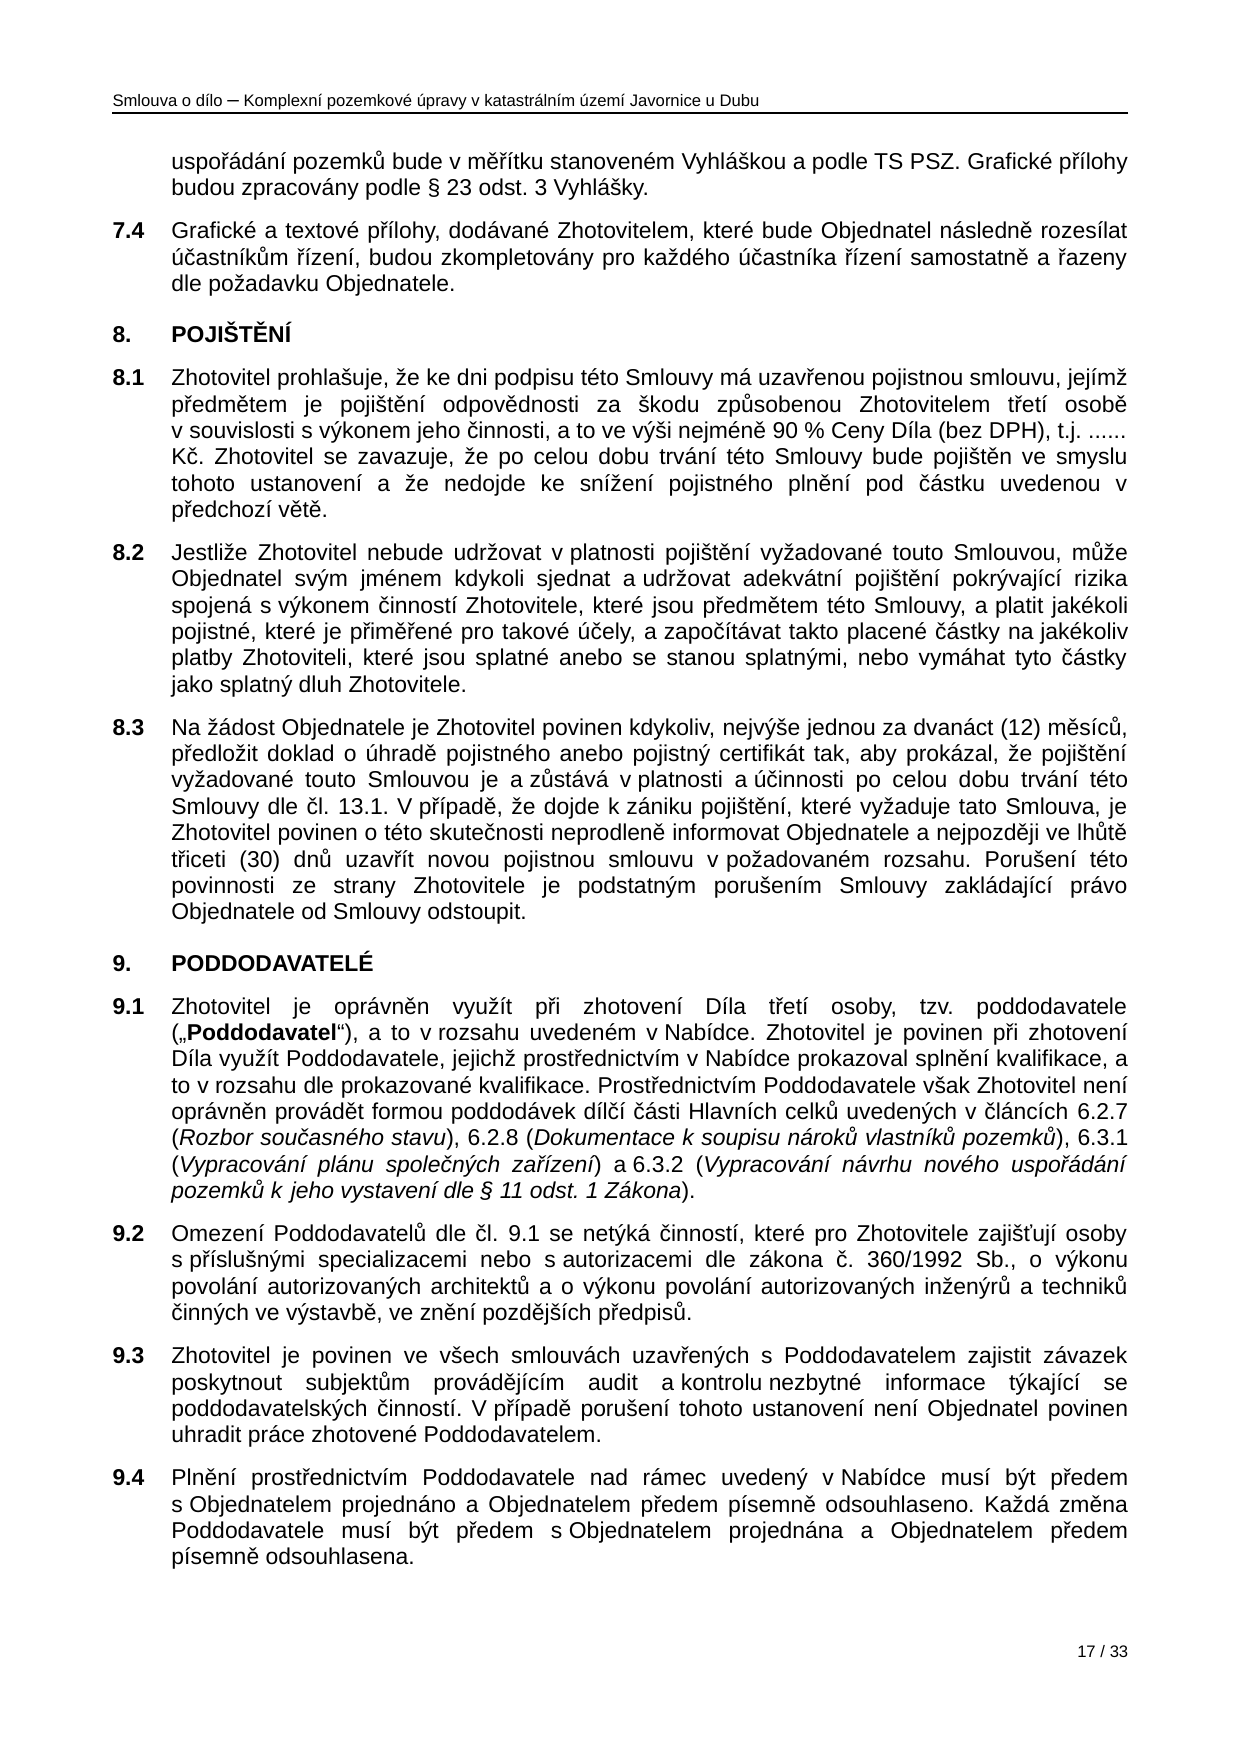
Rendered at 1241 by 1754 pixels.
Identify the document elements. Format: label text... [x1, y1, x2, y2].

text Zhotovitel prohlašuje, že ke dni podpisu této Smlouvy má uzavřenou pojistnou smlouvu, jejímž předmětem je pojištění odpovědnosti za škodu způsobenou Zhotovitelem třetí osobě v souvislosti s výkonem jeho činnosti, a to ve výši nejméně 90 % Ceny Díla (bez DPH), t.j. ...... Kč. Zhotovitel se zavazuje, že po celou dobu trvání této Smlouvy bude pojištěn ve smyslu tohoto ustanovení a že nedojde ke snížení pojistného plnění pod částku uvedenou v předchozí větě. [112, 364, 1128, 522]
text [112, 148, 1128, 200]
text Plnění prostřednictvím Poddodavatele nad rámec uvedený v Nabídce musí být předem s Objednatelem projednáno a Objednatelem předem písemně odsouhlaseno. Každá změna Poddodavatele musí být předem s Objednatelem projednána a Objednatelem předem písemně odsouhlasena. [112, 1464, 1128, 1570]
text Jestliže Zhotovitel nebude udržovat v platnosti pojištění vyžadované touto Smlouvou, může Objednatel svým jménem kdykoli sjednat a udržovat adekvátní pojištění pokrývající rizika spojená s výkonem činností Zhotovitele, které jsou předmětem této Smlouvy, a platit jakékoli pojistné, které je přiměřené pro takové účely, a započítávat takto placené částky na jakékoliv platby Zhotoviteli, které jsou splatné anebo se stanou splatnými, nebo vymáhat tyto částky jako splatný dluh Zhotovitele. [112, 539, 1128, 697]
text Zhotovitel je oprávněn využít při zhotovení Díla třetí osoby, tzv. poddodavatele („Poddodavatel“), a to v rozsahu uvedeném v Nabídce. Zhotovitel je povinen při zhotovení Díla využít Poddodavatele, jejichž prostřednictvím v Nabídce prokazoval splnění kvalifikace, a to v rozsahu dle prokazované kvalifikace. Prostřednictvím Poddodavatele však Zhotovitel není oprávněn provádět formou poddodávek dílčí části Hlavních celků uvedených v článcích 6.2.7 (Rozbor současného stavu), 6.2.8 (Dokumentace k soupisu nároků vlastníků pozemků), 6.3.1 (Vypracování plánu společných zařízení) a 6.3.2 (Vypracování návrhu nového uspořádání pozemků k jeho vystavení dle § 11 odst. 1 Zákona). [112, 993, 1128, 1203]
text Poddodavatelé [112, 949, 1128, 976]
text Omezení Poddodavatelů dle čl. 9.1 se netýká činností, které pro Zhotovitele zajišťují osoby s příslušnými specializacemi nebo s autorizacemi dle zákona č. 360/1992 Sb., o výkonu povolání autorizovaných architektů a o výkonu povolání autorizovaných inženýrů a techniků činných ve výstavbě, ve znění pozdějších předpisů. [112, 1220, 1128, 1326]
text Pojištění [112, 321, 1128, 347]
text Zhotovitel je povinen ve všech smlouvách uzavřených s Poddodavatelem zajistit závazek poskytnout subjektům provádějícím audit a kontrolu nezbytné informace týkající se poddodavatelských činností. V případě porušení tohoto ustanovení není Objednatel povinen uhradit práce zhotovené Poddodavatelem. [112, 1342, 1128, 1448]
text Grafické a textové přílohy, dodávané Zhotovitelem, které bude Objednatel následně rozesílat účastníkům řízení, budou zkompletovány pro každého účastníka řízení samostatně a řazeny dle požadavku Objednatele. [112, 217, 1128, 296]
text Na žádost Objednatele je Zhotovitel povinen kdykoliv, nejvýše jednou za dvanáct (12) měsíců, předložit doklad o úhradě pojistného anebo pojistný certifikát tak, aby prokázal, že pojištění vyžadované touto Smlouvou je a zůstává v platnosti a účinnosti po celou dobu trvání této Smlouvy dle čl. 13.1. V případě, že dojde k zániku pojištění, které vyžaduje tato Smlouva, je Zhotovitel povinen o této skutečnosti neprodleně informovat Objednatele a nejpozději ve lhůtě třiceti (30) dnů uzavřít novou pojistnou smlouvu v požadovaném rozsahu. Porušení této povinnosti ze strany Zhotovitele je podstatným porušením Smlouvy zakládající právo Objednatele od Smlouvy odstoupit. [112, 714, 1128, 924]
